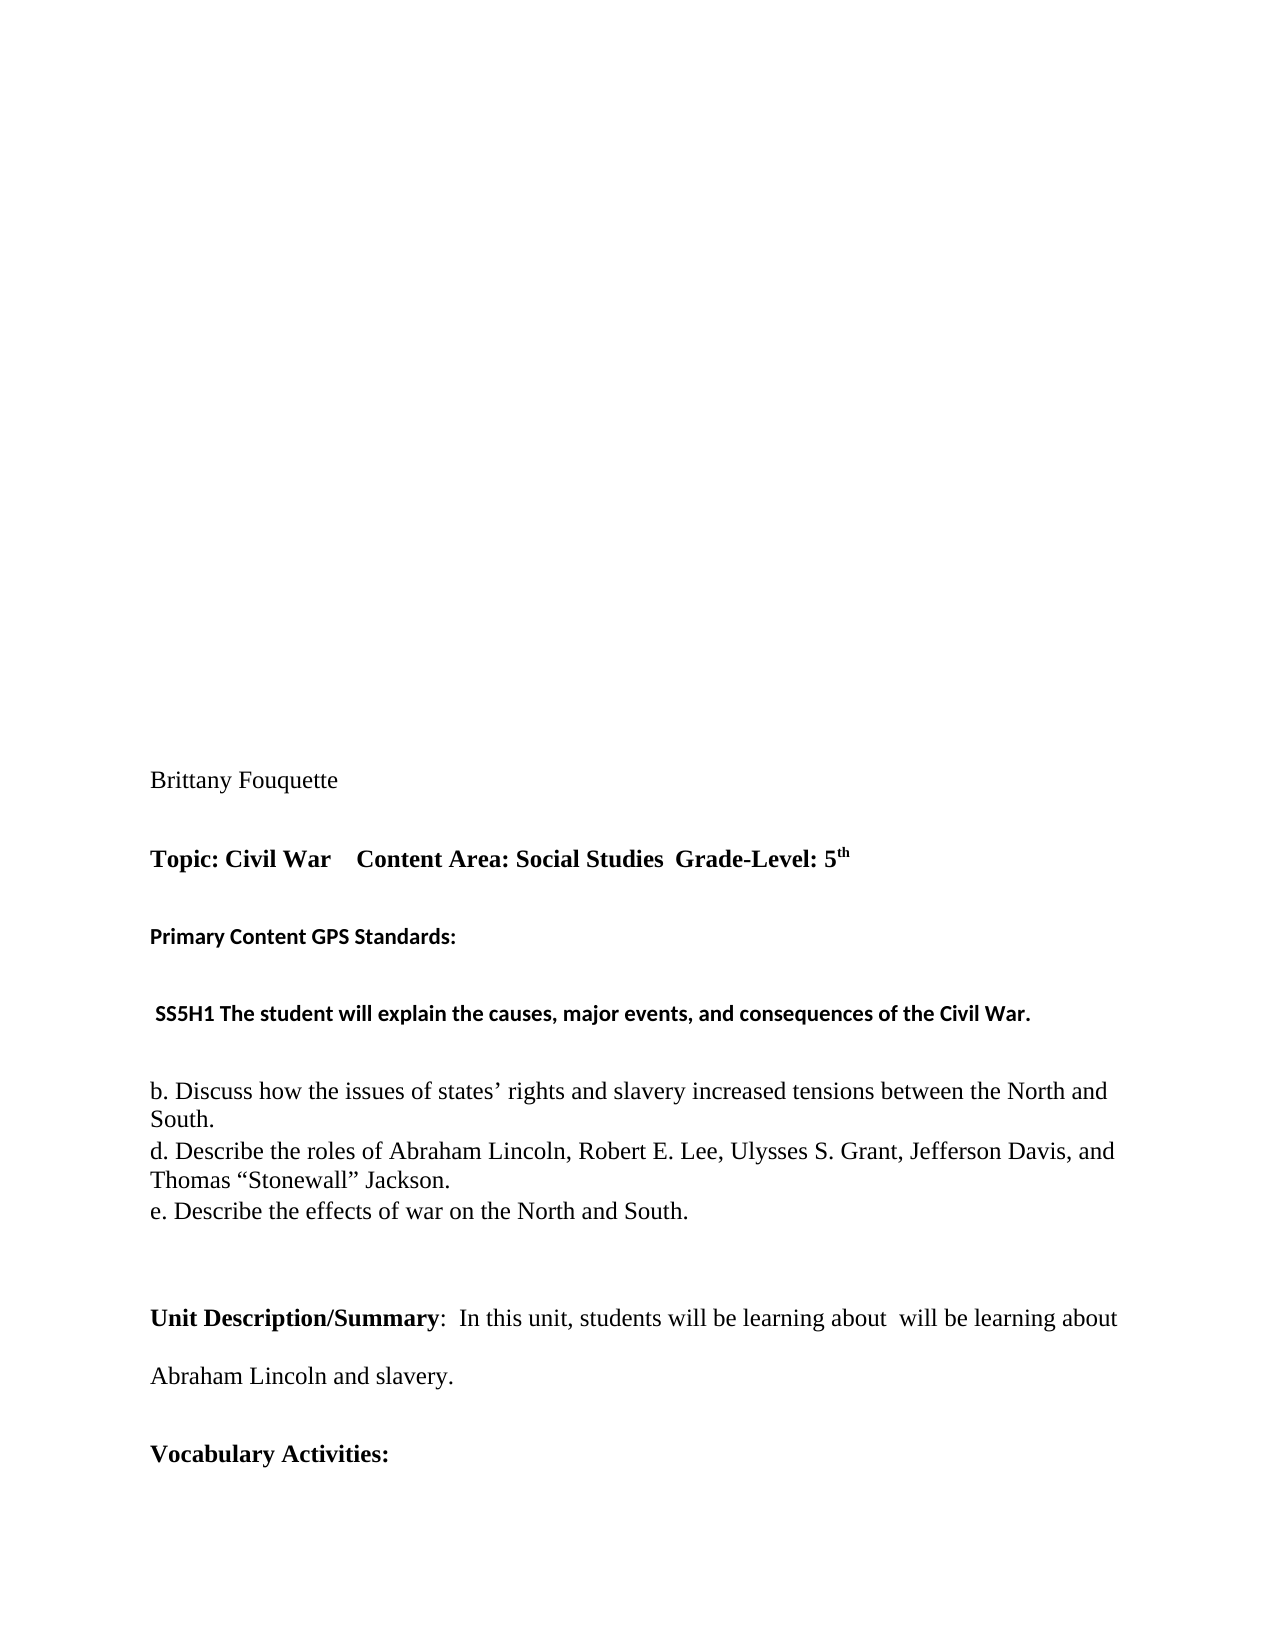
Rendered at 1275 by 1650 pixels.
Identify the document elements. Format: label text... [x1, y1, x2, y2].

text SS5H1 The student will explain the causes, major events, and consequences of the Civil War. [150, 999, 1125, 1027]
text Unit Description/Summary: In this unit, students will be learning about will be learning about Abraham Lincoln and slavery. [150, 1303, 1125, 1390]
text Vocabulary Activities: [150, 1439, 1125, 1468]
text Brittany Fouquette [150, 765, 1125, 794]
text Primary Content GPS Standards: [150, 922, 1125, 950]
text d. Describe the roles of Abraham Lincoln, Robert E. Lee, Ulysses S. Grant, Jefferson Davis, and Thomas “Stonewall” Jackson. [150, 1136, 1125, 1194]
text Topic: Civil War Content Area: Social Studies Grade-Level: 5th [150, 844, 1125, 872]
text b. Discuss how the issues of states’ rights and slavery increased tensions between the North and South. [150, 1076, 1125, 1133]
text e. Describe the effects of war on the North and South. [150, 1196, 1125, 1225]
